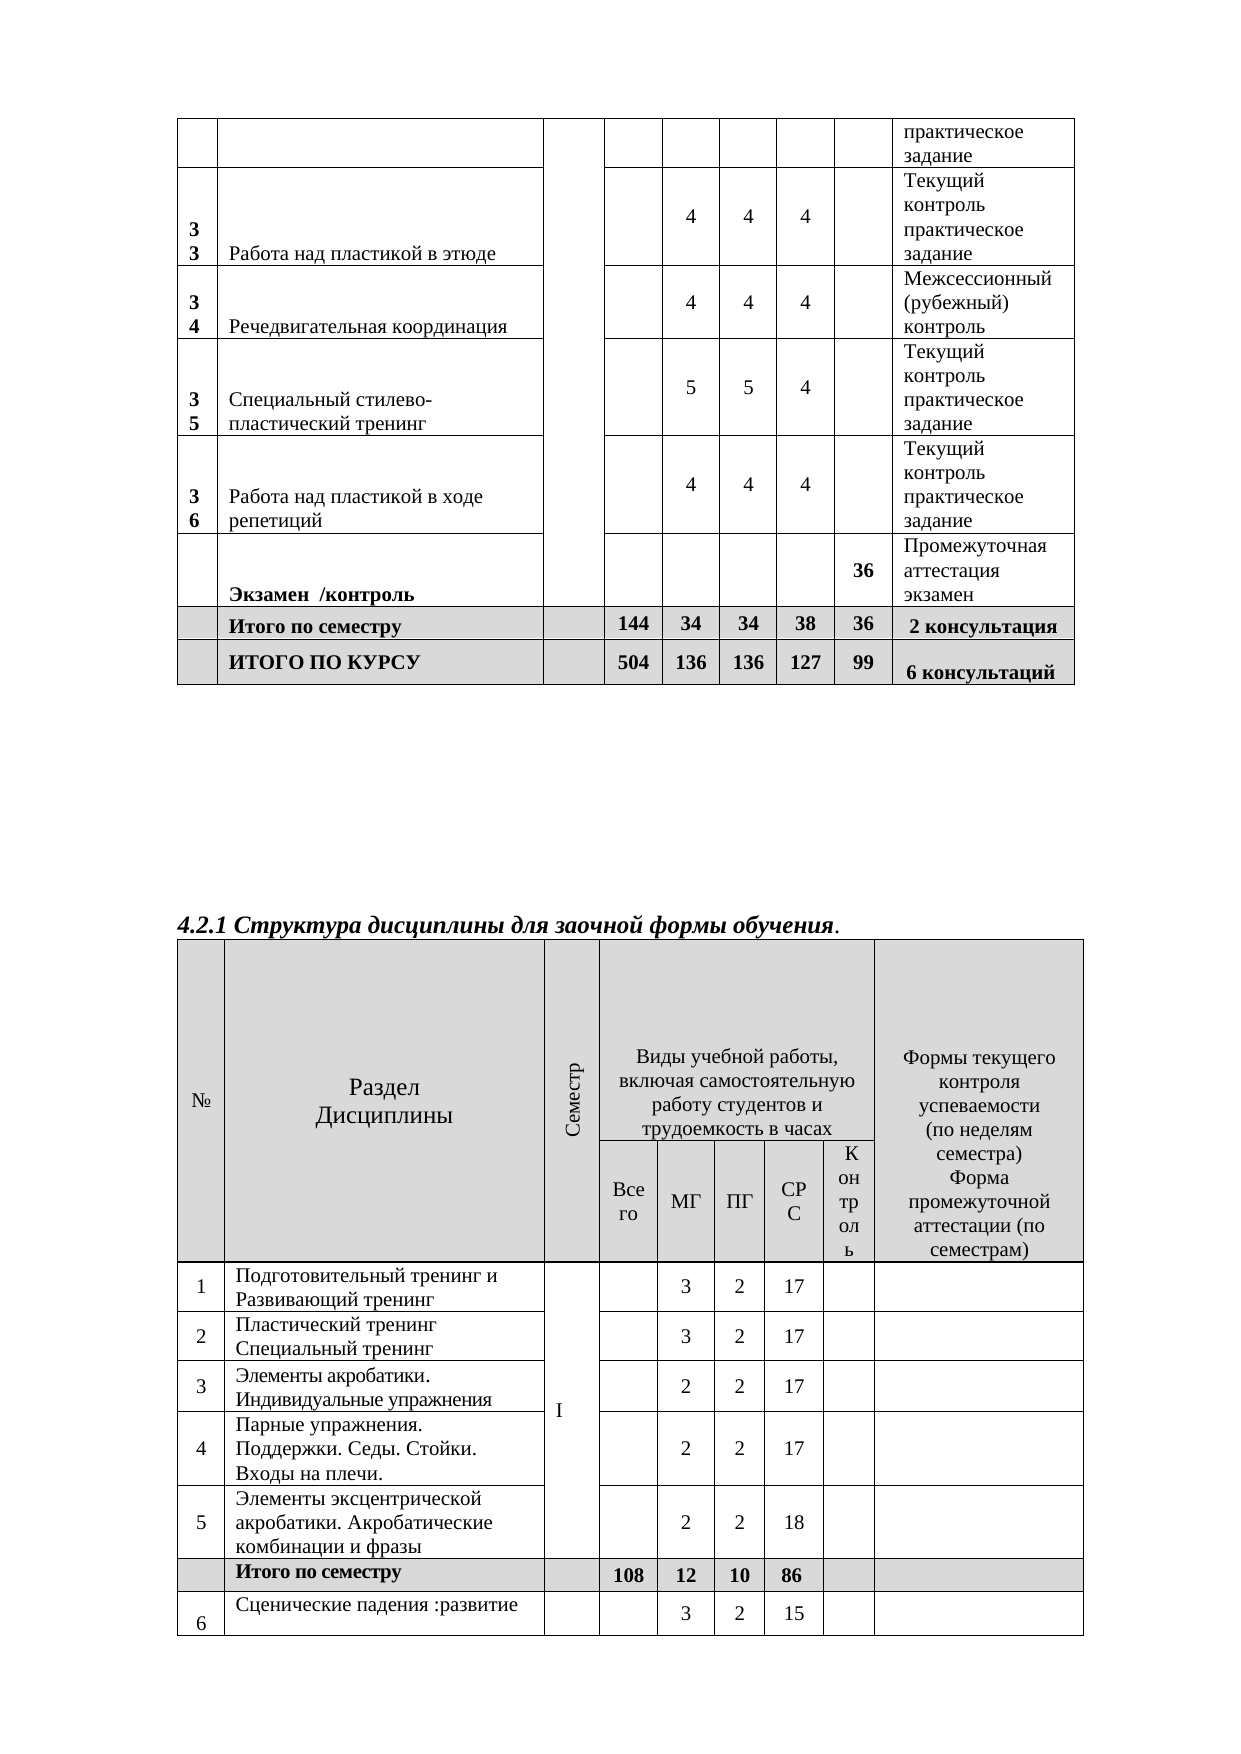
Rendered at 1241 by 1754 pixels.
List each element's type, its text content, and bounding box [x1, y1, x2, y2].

table_cell [824, 1263, 874, 1311]
table_cell [178, 1559, 224, 1591]
table_cell [544, 607, 604, 638]
table_cell 2 [715, 1486, 764, 1558]
table_cell [600, 1263, 657, 1311]
table_cell 4 [720, 266, 776, 338]
table_cell 3 [178, 1361, 224, 1411]
table_cell 10 [715, 1559, 764, 1591]
table_cell 4 [663, 168, 719, 264]
table_cell 3 [663, 119, 719, 167]
table_cell 4 [720, 436, 776, 532]
table_cell [835, 266, 892, 338]
table_cell 12 [658, 1559, 714, 1591]
table_cell 2 [658, 1486, 714, 1558]
table_cell [835, 119, 892, 167]
table_cell [600, 1412, 657, 1484]
table_cell [875, 1312, 1083, 1360]
table_cell 34 [720, 607, 776, 638]
table_cell 4 [720, 168, 776, 264]
table_cell [824, 1412, 874, 1484]
table_cell [720, 534, 776, 606]
table_cell Межсессионный (рубежный) контроль [893, 266, 1074, 338]
table_cell Текущий контроль практическое задание [893, 168, 1074, 264]
table_cell 2 консультация [893, 607, 1074, 638]
table_cell Речедвигательная координация [218, 266, 543, 338]
table_cell Подготовительный тренинг и Развивающий тренинг [225, 1263, 544, 1311]
table_header Формы текущего контроля успеваемости (по неделям семестра) Форма промежуточной аттестации (по семестрам) [875, 940, 1083, 1261]
table_cell [605, 534, 662, 606]
table_cell 36 [835, 607, 892, 638]
table_cell Всего [600, 1141, 657, 1261]
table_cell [225, 1592, 544, 1635]
table_cell МГ [658, 1141, 714, 1261]
table_cell 86 [765, 1559, 823, 1591]
table_cell [600, 1312, 657, 1360]
table_cell [824, 1361, 874, 1411]
table_cell 18 [765, 1486, 823, 1558]
table_cell 2 [178, 1312, 224, 1360]
table_cell 36 [835, 534, 892, 606]
table_cell 99 [835, 640, 892, 684]
table_cell 4 [777, 436, 834, 532]
table_cell [824, 1312, 874, 1360]
table_cell 38 [777, 607, 834, 638]
table_cell 2 [715, 1592, 764, 1635]
table_cell 2 [658, 1412, 714, 1484]
table_cell Работа над пластикой в этюде [218, 168, 543, 264]
table_cell 4 [777, 339, 834, 435]
table_cell [605, 168, 662, 264]
table_cell ИТОГО ПО КУРСУ [218, 640, 543, 684]
table_cell 2 [715, 1312, 764, 1360]
table_cell [663, 534, 719, 606]
table_cell 3 [658, 1592, 714, 1635]
table_cell Промежуточная аттестация экзамен [893, 534, 1074, 606]
table_cell [875, 1412, 1083, 1484]
table_cell Элементы эксцентрической акробатики. Акробатические комбинации и фразы [225, 1486, 544, 1558]
table_cell [600, 1361, 657, 1411]
table_cell 4 [663, 436, 719, 532]
table_cell Парные упражнения. Поддержки. Седы. Стойки. Входы на плечи. [225, 1412, 544, 1484]
table_cell 5 [178, 1486, 224, 1558]
table_cell Работа над пластикой в ходе репетиций [218, 436, 543, 532]
table_cell 1 [178, 1263, 224, 1311]
table_cell 136 [720, 640, 776, 684]
table_cell 17 [765, 1263, 823, 1311]
table_cell СРС [765, 1141, 823, 1261]
table_cell 4 [777, 119, 834, 167]
table_cell [178, 534, 217, 606]
table_cell [835, 168, 892, 264]
table_cell 36 [178, 436, 217, 532]
table_cell [875, 1592, 1083, 1635]
table_cell Текущий контроль практическое задание [893, 339, 1074, 435]
table_cell 32 [178, 119, 217, 167]
table_cell ПГ [715, 1141, 764, 1261]
table_cell I [545, 1263, 599, 1558]
table_cell [875, 1361, 1083, 1411]
table_cell 33 [178, 168, 217, 264]
table_cell Элементы акробатики. Индивидуальные упражнения [225, 1361, 544, 1411]
table_cell [824, 1592, 874, 1635]
table_cell [875, 1559, 1083, 1591]
table_cell 4 [777, 168, 834, 264]
table_header Раздел Дисциплины [225, 940, 544, 1261]
table_cell 3 [658, 1312, 714, 1360]
table_cell Текущий контроль практическое задание [893, 436, 1074, 532]
table_cell 4 [777, 266, 834, 338]
table_cell 2 [715, 1263, 764, 1311]
table_cell 2 [715, 1361, 764, 1411]
table_cell 34 [663, 607, 719, 638]
table_cell Итого по семестру [225, 1559, 544, 1591]
table_cell Контроль [824, 1141, 874, 1261]
table_cell 108 [600, 1559, 657, 1591]
table_cell 3 [720, 119, 776, 167]
table_cell [824, 1486, 874, 1558]
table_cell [218, 119, 543, 167]
table_cell 6 [178, 1592, 224, 1635]
table_cell Экзамен /контроль [218, 534, 543, 606]
table_cell [835, 436, 892, 532]
table_cell 17 [765, 1412, 823, 1484]
table_cell [544, 640, 604, 684]
table_cell [605, 436, 662, 532]
table_header № [178, 940, 224, 1261]
table_cell 15 [765, 1592, 823, 1635]
table_cell [600, 1486, 657, 1558]
table_cell 5 [663, 339, 719, 435]
table_cell [824, 1559, 874, 1591]
table_cell 5 [720, 339, 776, 435]
table_cell 2 [658, 1361, 714, 1411]
table_cell 144 [605, 607, 662, 638]
table_cell [835, 339, 892, 435]
table_cell [605, 339, 662, 435]
table_cell 35 [178, 339, 217, 435]
table_cell 3 [658, 1263, 714, 1311]
table_cell 4 [178, 1412, 224, 1484]
table_cell 136 [663, 640, 719, 684]
table_cell [605, 266, 662, 338]
table_cell 6 консультаций [893, 640, 1074, 684]
table_cell [178, 607, 217, 638]
table_cell [545, 1559, 599, 1591]
table_cell 504 [605, 640, 662, 684]
table_cell 4 [663, 266, 719, 338]
table_cell 17 [765, 1361, 823, 1411]
table_cell [600, 1592, 657, 1635]
table_cell Итого по семестру [218, 607, 543, 638]
table_cell 34 [178, 266, 217, 338]
table_cell [875, 1263, 1083, 1311]
table_cell 127 [777, 640, 834, 684]
table_header Семестр [545, 940, 599, 1261]
table_cell [777, 534, 834, 606]
table_cell 17 [765, 1312, 823, 1360]
table_header Виды учебной работы, включая самостоятельную работу студентов и трудоемкость в часах [600, 940, 874, 1140]
table_cell [178, 640, 217, 684]
table_cell [605, 119, 662, 167]
table_cell Специальный стилево-пластический тренинг [218, 339, 543, 435]
table_cell 2 [715, 1412, 764, 1484]
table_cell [893, 119, 1074, 167]
table_cell [875, 1486, 1083, 1558]
table_cell II [545, 1592, 599, 1635]
text 4.2.1 Структура дисциплины для заочной формы обучения. [177, 910, 1152, 938]
table_cell Пластический тренинг Специальный тренинг [225, 1312, 544, 1360]
